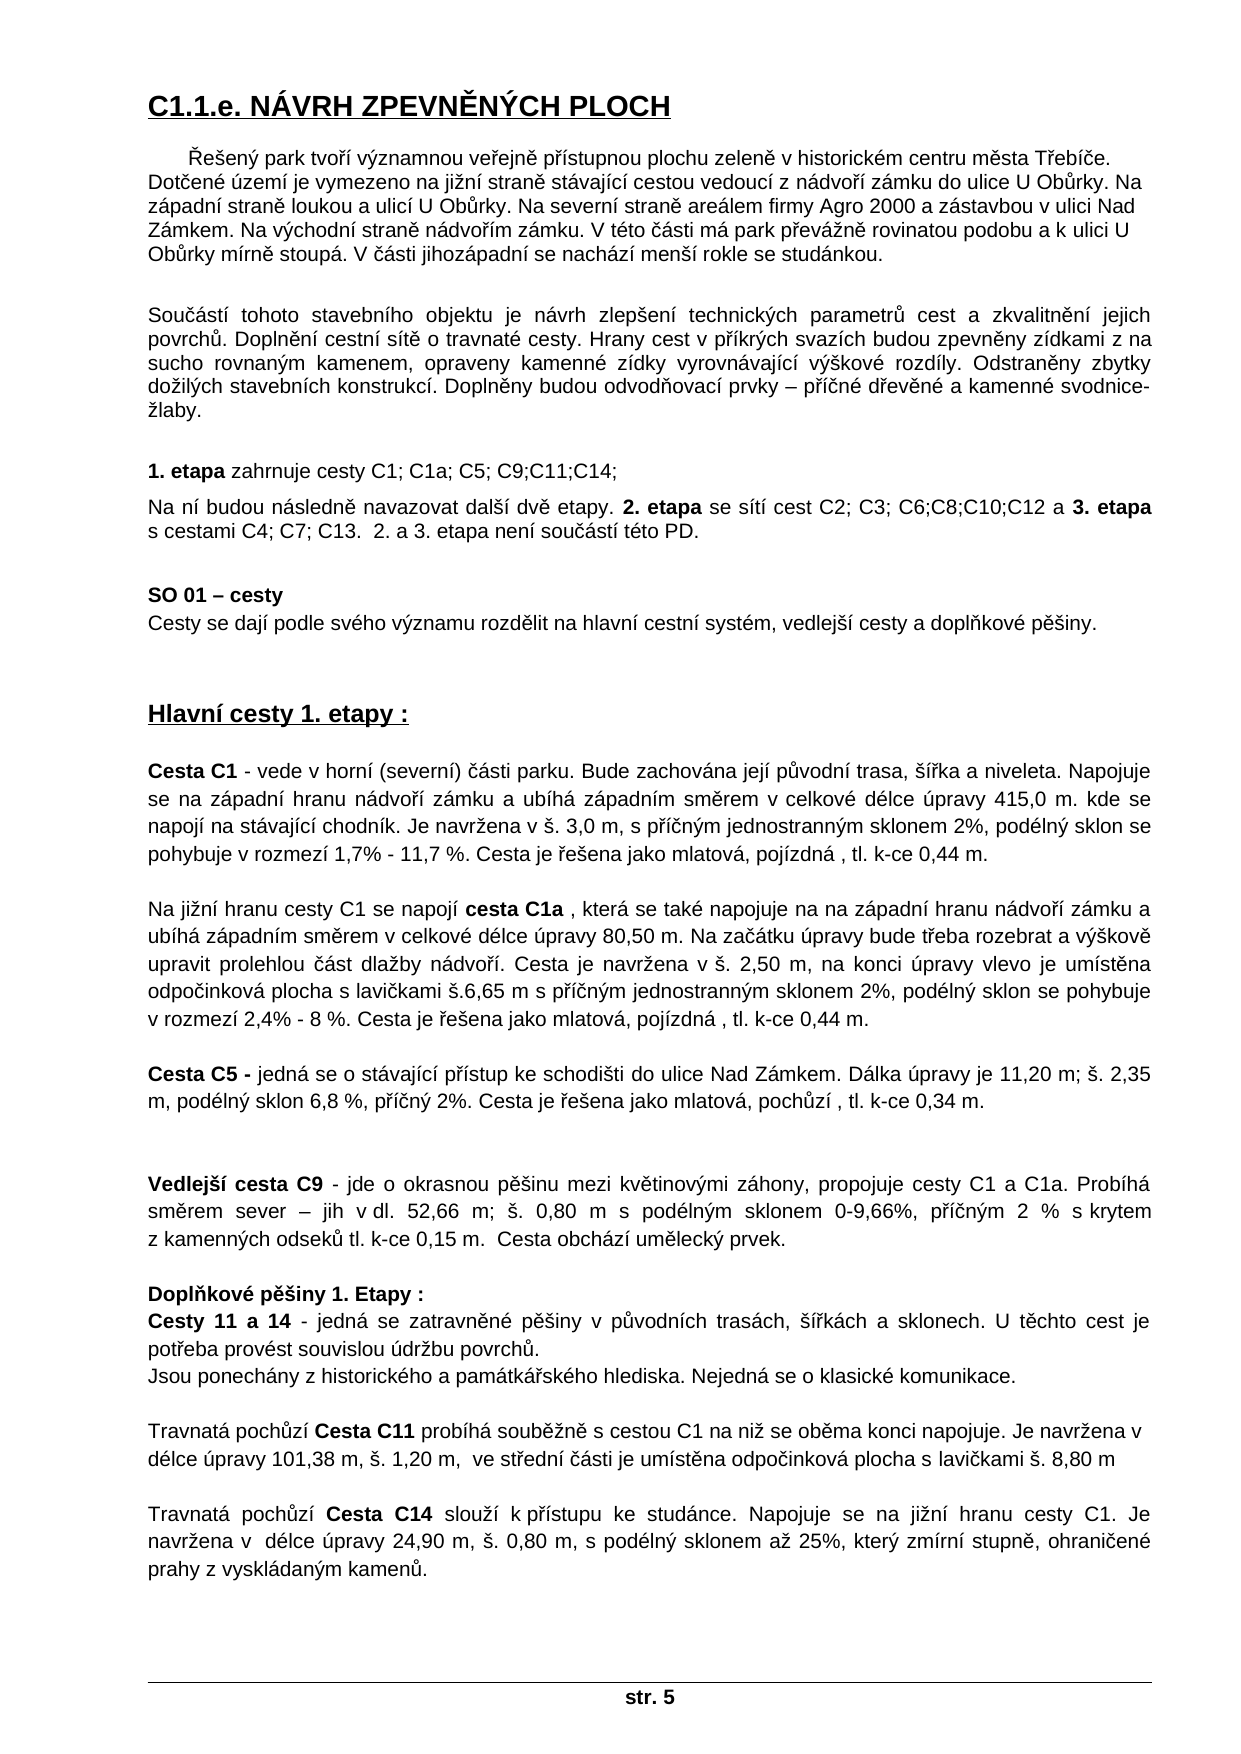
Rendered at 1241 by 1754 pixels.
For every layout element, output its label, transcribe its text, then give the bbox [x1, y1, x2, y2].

text Doplňkové pěšiny 1. Etapy : [148, 1282, 1152, 1306]
text Cesta C5 - jedná se o stávající přístup ke schodišti do ulice Nad Zámkem. Dálka úpravy je 11,20 m; š. 2,35 m, podélný sklon 6,8 %, příčný 2%. Cesta je řešena jako mlatová, pochůzí , tl. k-ce 0,34 m. [148, 1062, 1152, 1113]
text 1. etapa zahrnuje cesty C1; C1a; C5; C9;C11;C14; [148, 459, 1152, 483]
text Dotčené území je vymezeno na jižní straně stávající cestou vedoucí z nádvoří zámku do ulice U Obůrky. Na západní straně loukou a ulicí U Obůrky. Na severní straně areálem firmy Agro 2000 a zástavbou v ulici Nad Zámkem. Na východní straně nádvořím zámku. V této části má park převážně rovinatou podobu a k ulici U Obůrky mírně stoupá. V části jihozápadní se nachází menší rokle se studánkou. [148, 170, 1152, 266]
text Travnatá pochůzí Cesta C14 slouží k přístupu ke studánce. Napojuje se na jižní hranu cesty C1. Je navržena v délce úpravy 24,90 m, š. 0,80 m, s podélný sklonem až 25%, který zmírní stupně, ohraničené prahy z vyskládaným kamenů. [148, 1502, 1152, 1581]
text Jsou ponechány z historického a památkářského hlediska. Nejedná se o klasické komunikace. [148, 1364, 1152, 1388]
text Součástí tohoto stavebního objektu je návrh zlepšení technických parametrů cest a zkvalitnění jejich povrchů. Doplnění cestní sítě o travnaté cesty. Hrany cest v příkrých svazích budou zpevněny zídkami z na sucho rovnaným kamenem, opraveny kamenné zídky vyrovnávající výškové rozdíly. Odstraněny zbytky dožilých stavebních konstrukcí. Doplněny budou odvodňovací prvky – příčné dřevěné a kamenné svodnice-žlaby. [148, 302, 1152, 422]
text SO 01 – cesty [148, 583, 1152, 607]
text Řešený park tvoří významnou veřejně přístupnou plochu zeleně v historickém centru města Třebíče. [148, 146, 1152, 170]
text Cesty 11 a 14 - jedná se zatravněné pěšiny v původních trasách, šířkách a sklonech. U těchto cest je potřeba provést souvislou údržbu povrchů. [148, 1309, 1152, 1361]
text Hlavní cesty 1. etapy : [148, 698, 1152, 727]
text Na jižní hranu cesty C1 se napojí cesta C1a , která se také napojuje na na západní hranu nádvoří zámku a ubíhá západním směrem v celkové délce úpravy 80,50 m. Na začátku úpravy bude třeba rozebrat a výškově upravit prolehlou část dlažby nádvoří. Cesta je navržena v š. 2,50 m, na konci úpravy vlevo je umístěna odpočinková plocha s lavičkami š.6,65 m s příčným jednostranným sklonem 2%, podélný sklon se pohybuje v rozmezí 2,4% - 8 %. Cesta je řešena jako mlatová, pojízdná , tl. k-ce 0,44 m. [148, 897, 1152, 1031]
text C1.1.e. NÁVRH ZPEVNĚNÝCH PLOCH [148, 89, 1152, 122]
text Cesty se dají podle svého významu rozdělit na hlavní cestní systém, vedlejší cesty a doplňkové pěšiny. [148, 611, 1152, 634]
text Na ní budou následně navazovat další dvě etapy. 2. etapa se sítí cest C2; C3; C6;C8;C10;C12 a 3. etapa s cestami C4; C7; C13. 2. a 3. etapa není součástí této PD. [148, 495, 1152, 543]
text Cesta C1 - vede v horní (severní) části parku. Bude zachována její původní trasa, šířka a niveleta. Napojuje se na západní hranu nádvoří zámku a ubíhá západním směrem v celkové délce úpravy 415,0 m. kde se napojí na stávající chodník. Je navržena v š. 3,0 m, s příčným jednostranným sklonem 2%, podélný sklon se pohybuje v rozmezí 1,7% - 11,7 %. Cesta je řešena jako mlatová, pojízdná , tl. k-ce 0,44 m. [148, 759, 1152, 866]
text Vedlejší cesta C9 - jde o okrasnou pěšinu mezi květinovými záhony, propojuje cesty C1 a C1a. Probíhá směrem sever – jih v dl. 52,66 m; š. 0,80 m s podélným sklonem 0-9,66%, příčným 2 % s krytem z kamenných odseků tl. k-ce 0,15 m. Cesta obchází umělecký prvek. [148, 1172, 1152, 1251]
text Travnatá pochůzí Cesta C11 probíhá souběžně s cestou C1 na niž se oběma konci napojuje. Je navržena v délce úpravy 101,38 m, š. 1,20 m, ve střední části je umístěna odpočinková plocha s lavičkami š. 8,80 m [148, 1419, 1152, 1471]
